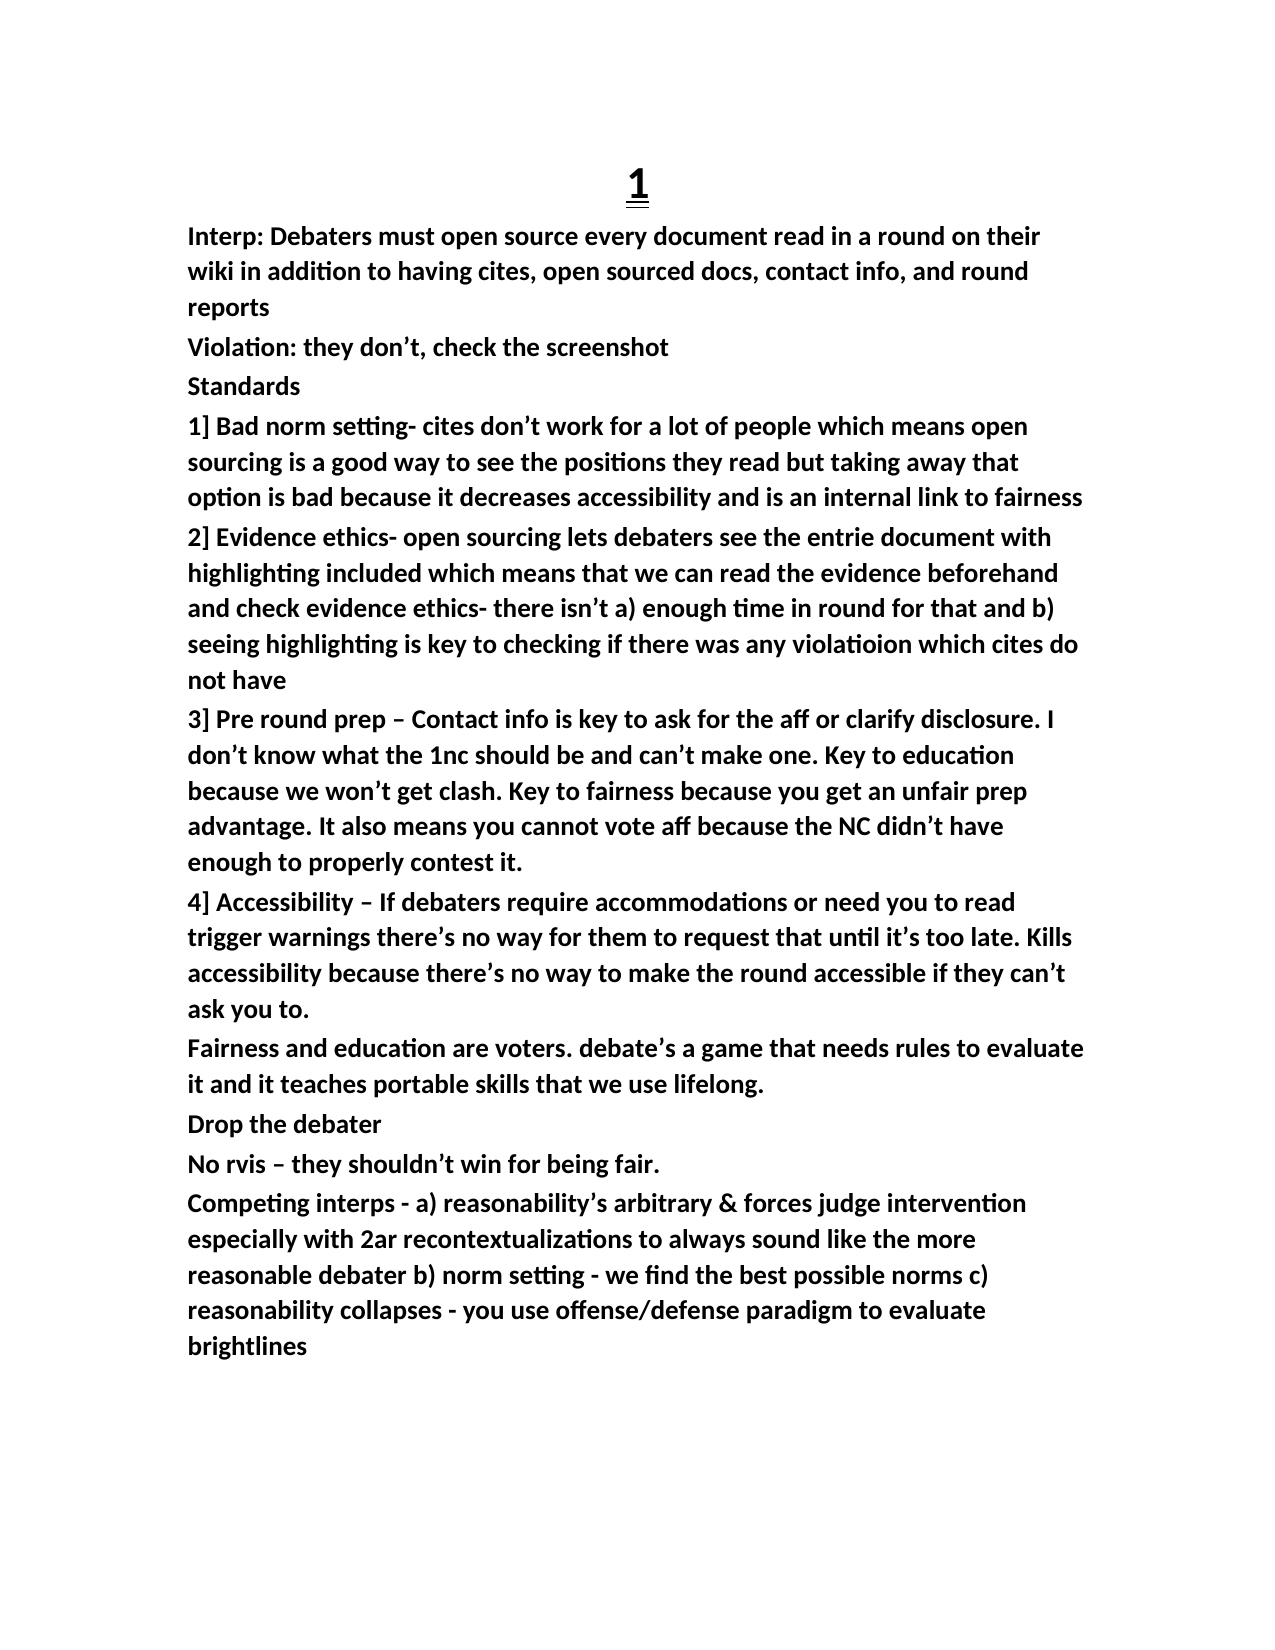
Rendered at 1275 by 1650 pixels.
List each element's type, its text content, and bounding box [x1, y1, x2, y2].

subtitle 1] Bad norm setting- cites don’t work for a lot of people which means open sourcing is a good way to see the positions they read but taking away that option is bad because it decreases accessibility and is an internal link to fairness [187, 409, 1087, 513]
subtitle 3] Pre round prep – Contact info is key to ask for the aff or clarify disclosure. I don’t know what the 1nc should be and can’t make one. Key to education because we won’t get clash. Key to fairness because you get an unfair prep advantage. It also means you cannot vote aff because the NC didn’t have enough to properly contest it. [187, 703, 1087, 878]
subtitle No rvis – they shouldn’t win for being fair. [187, 1147, 1087, 1180]
subtitle Violation: they don’t, check the screenshot [187, 330, 1087, 363]
subtitle 1 [187, 154, 1087, 210]
subtitle 4] Accessibility – If debaters require accommodations or need you to read trigger warnings there’s no way for them to request that until it’s too late. Kills accessibility because there’s no way to make the round accessible if they can’t ask you to. [187, 885, 1087, 1025]
subtitle Drop the debater [187, 1107, 1087, 1140]
subtitle Fairness and education are voters. debate’s a game that needs rules to evaluate it and it teaches portable skills that we use lifelong. [187, 1032, 1087, 1100]
subtitle 2] Evidence ethics- open sourcing lets debaters see the entrie document with highlighting included which means that we can read the evidence beforehand and check evidence ethics- there isn’t a) enough time in round for that and b) seeing highlighting is key to checking if there was any violatioion which cites do not have [187, 520, 1087, 696]
subtitle Standards [187, 369, 1087, 402]
subtitle Competing interps - a) reasonability’s arbitrary & forces judge intervention especially with 2ar recontextualizations to always sound like the more reasonable debater b) norm setting - we find the best possible norms c) reasonability collapses - you use offense/defense paradigm to evaluate brightlines [187, 1187, 1087, 1362]
subtitle Interp: Debaters must open source every document read in a round on their wiki in addition to having cites, open sourced docs, contact info, and round reports [187, 219, 1087, 323]
